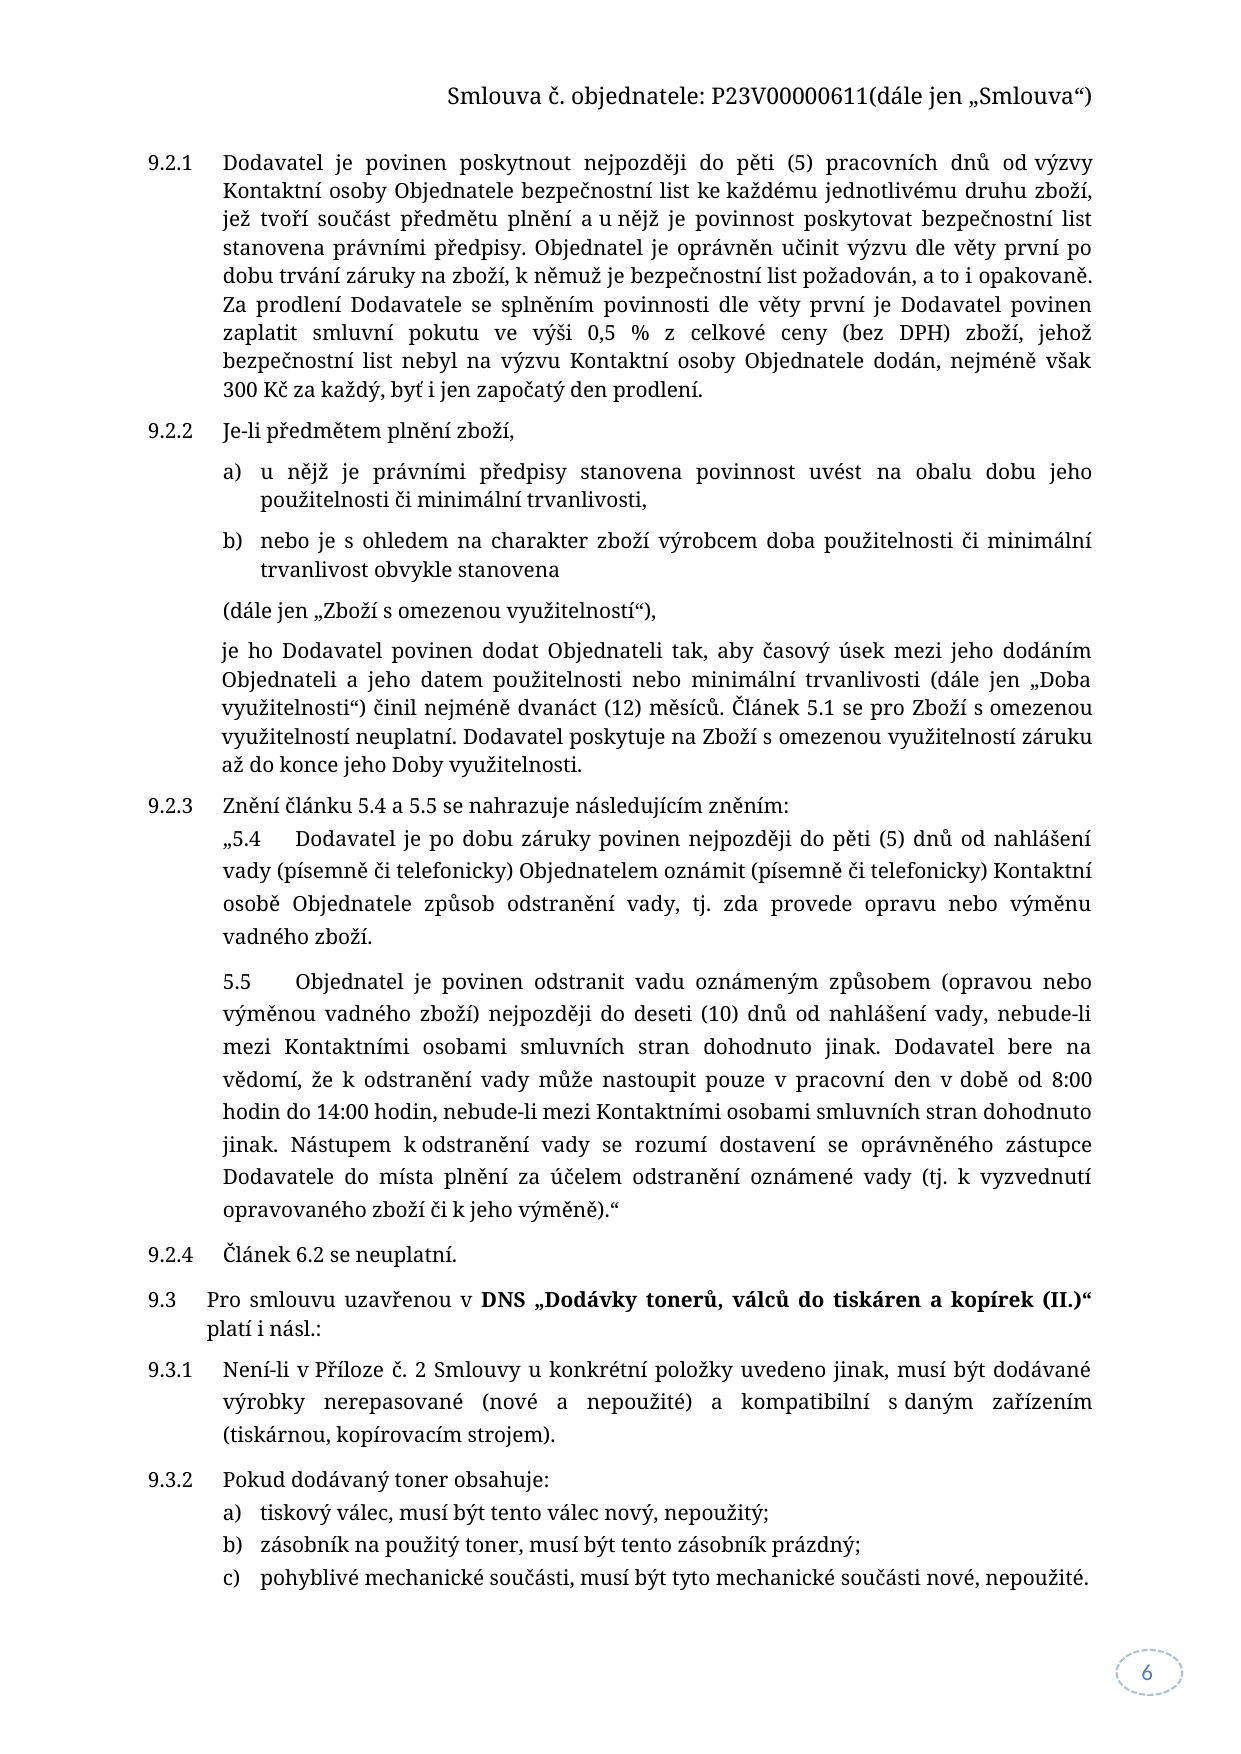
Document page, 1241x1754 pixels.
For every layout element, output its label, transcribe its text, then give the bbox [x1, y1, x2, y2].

list u nějž je právními předpisy stanovena povinnost uvést na obalu dobu jeho použitelnosti či minimální trvanlivosti, [223, 457, 1093, 514]
list 5.5 Objednatel je povinen odstranit vadu oznámeným způsobem (opravou nebo výměnou vadného zboží) nejpozději do deseti (10) dnů od nahlášení vady, nebude-li mezi Kontaktními osobami smluvních stran dohodnuto jinak. Dodavatel bere na vědomí, že k odstranění vady může nastoupit pouze v pracovní den v době od 8:00 hodin do 14:00 hodin, nebude-li mezi Kontaktními osobami smluvních stran dohodnuto jinak. Nástupem k odstranění vady se rozumí dostavení se oprávněného zástupce Dodavatele do místa plnění za účelem odstranění oznámené vady (tj. k vyzvednutí opravovaného zboží či k jeho výměně).“ [223, 967, 1093, 1223]
list „5.4 Dodavatel je po dobu záruky povinen nejpozději do pěti (5) dnů od nahlášení vady (písemně či telefonicky) Objednatelem oznámit (písemně či telefonicky) Kontaktní osobě Objednatele způsob odstranění vady, tj. zda provede opravu nebo výměnu vadného zboží. [223, 824, 1093, 950]
list zásobník na použitý toner, musí být tento zásobník prázdný; [223, 1530, 1093, 1559]
list Není-li v Příloze č. 2 Smlouvy u konkrétní položky uvedeno jinak, musí být dodávané výrobky nerepasované (nové a nepoužité) a kompatibilní s daným zařízením (tiskárnou, kopírovacím strojem). [148, 1355, 1093, 1448]
text je ho Dodavatel povinen dodat Objednateli tak, aby časový úsek mezi jeho dodáním Objednateli a jeho datem použitelnosti nebo minimální trvanlivosti (dále jen „Doba využitelnosti“) činil nejméně dvanáct (12) měsíců. Článek 5.1 se pro Zboží s omezenou využitelností neuplatní. Dodavatel poskytuje na Zboží s omezenou využitelností záruku až do konce jeho Doby využitelnosti. [221, 637, 1093, 779]
text (dále jen „Zboží s omezenou využitelností“), [223, 596, 1093, 624]
list Je-li předmětem plnění zboží, [148, 416, 1093, 444]
list Dodavatel je povinen poskytnout nejpozději do pěti (5) pracovních dnů od výzvy Kontaktní osoby Objednatele bezpečnostní list ke každému jednotlivému druhu zboží, jež tvoří součást předmětu plnění a u nějž je povinnost poskytovat bezpečnostní list stanovena právními předpisy. Objednatel je oprávněn učinit výzvu dle věty první po dobu trvání záruky na zboží, k němuž je bezpečnostní list požadován, a to i opakovaně. Za prodlení Dodavatele se splněním povinnosti dle věty první je Dodavatel povinen zaplatit smluvní pokutu ve výši 0,5 % z celkové ceny (bez DPH) zboží, jehož bezpečnostní list nebyl na výzvu Kontaktní osoby Objednatele dodán, nejméně však 300 Kč za každý, byť i jen započatý den prodlení. [148, 148, 1093, 403]
list Znění článku 5.4 a 5.5 se nahrazuje následujícím zněním: [148, 791, 1093, 820]
list pohyblivé mechanické součásti, musí být tyto mechanické součásti nové, nepoužité. [223, 1563, 1093, 1591]
list tiskový válec, musí být tento válec nový, nepoužitý; [223, 1498, 1093, 1526]
list Článek 6.2 se neuplatní. [148, 1240, 1093, 1269]
list Pro smlouvu uzavřenou v DNS „Dodávky tonerů, válců do tiskáren a kopírek (II.)“ platí i násl.: [148, 1285, 1093, 1342]
list nebo je s ohledem na charakter zboží výrobcem doba použitelnosti či minimální trvanlivost obvykle stanovena [223, 526, 1093, 583]
list Pokud dodávaný toner obsahuje: [148, 1465, 1093, 1493]
